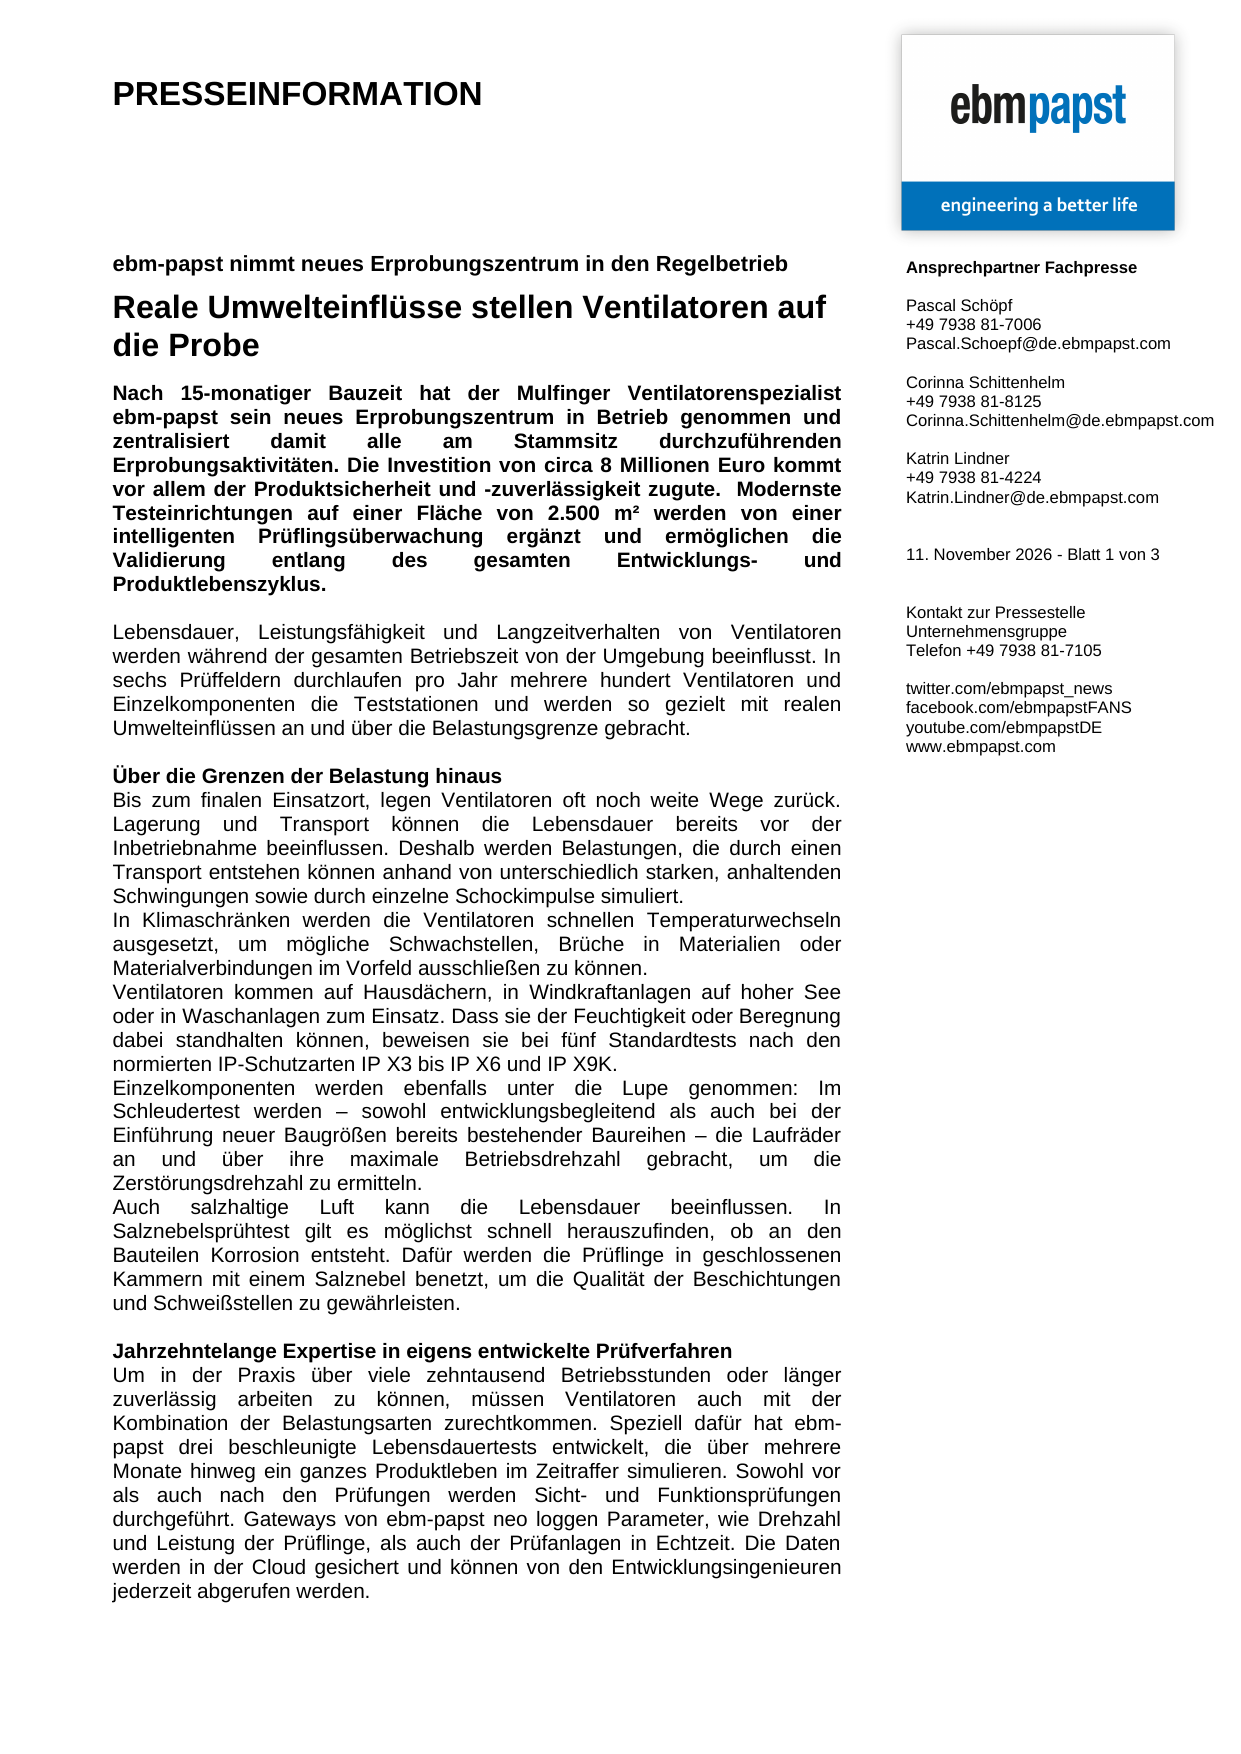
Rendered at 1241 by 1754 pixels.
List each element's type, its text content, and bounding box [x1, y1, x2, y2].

text Jahrzehntelange Expertise in eigens entwickelte Prüfverfahren [112, 1339, 842, 1363]
text Bis zum finalen Einsatzort, legen Ventilatoren oft noch weite Wege zurück. Lagerung und Transport können die Lebensdauer bereits vor der Inbetriebnahme beeinflussen. Deshalb werden Belastungen, die durch einen Transport entstehen können anhand von unterschiedlich starken, anhaltenden Schwingungen sowie durch einzelne Schockimpulse simuliert. [112, 788, 842, 908]
text In Klimaschränken werden die Ventilatoren schnellen Temperaturwechseln ausgesetzt, um mögliche Schwachstellen, Brüche in Materialien oder Materialverbindungen im Vorfeld ausschließen zu können. [112, 908, 842, 979]
text Lebensdauer, Leistungsfähigkeit und Langzeitverhalten von Ventilatoren werden während der gesamten Betriebszeit von der Umgebung beeinflusst. In sechs Prüffeldern durchlaufen pro Jahr mehrere hundert Ventilatoren und Einzelkomponenten die Teststationen und werden so gezielt mit realen Umwelteinflüssen an und über die Belastungsgrenze gebracht. [112, 620, 842, 740]
text Nach 15-monatiger Bauzeit hat der Mulfinger Ventilatorenspezialist ebm-papst sein neues Erprobungszentrum in Betrieb genommen und zentralisiert damit alle am Stammsitz durchzuführenden Erprobungsaktivitäten. Die Investition von circa 8 Millionen Euro kommt vor allem der Produktsicherheit und -zuverlässigkeit zugute. Modernste Testeinrichtungen auf einer Fläche von 2.500 m² werden von einer intelligenten Prüflingsüberwachung ergänzt und ermöglichen die Validierung entlang des gesamten Entwicklungs- und Produktlebenszyklus. [112, 381, 842, 596]
text Auch salzhaltige Luft kann die Lebensdauer beeinflussen. In Salznebelsprühtest gilt es möglichst schnell herauszufinden, ob an den Bauteilen Korrosion entsteht. Dafür werden die Prüflinge in geschlossenen Kammern mit einem Salznebel benetzt, um die Qualität der Beschichtungen und Schweißstellen zu gewährleisten. [112, 1195, 842, 1315]
text Um in der Praxis über viele zehntausend Betriebsstunden oder länger zuverlässig arbeiten zu können, müssen Ventilatoren auch mit der Kombination der Belastungsarten zurechtkommen. Speziell dafür hat ebm-papst drei beschleunigte Lebensdauertests entwickelt, die über mehrere Monate hinweg ein ganzes Produktleben im Zeitraffer simulieren. Sowohl vor als auch nach den Prüfungen werden Sicht- und Funktionsprüfungen durchgeführt. Gateways von ebm-papst neo loggen Parameter, wie Drehzahl und Leistung der Prüflinge, als auch der Prüfanlagen in Echtzeit. Die Daten werden in der Cloud gesichert und können von den Entwicklungsingenieuren jederzeit abgerufen werden. [112, 1363, 842, 1602]
text Über die Grenzen der Belastung hinaus [112, 764, 842, 788]
text Ventilatoren kommen auf Hausdächern, in Windkraftanlagen auf hoher See oder in Waschanlagen zum Einsatz. Dass sie der Feuchtigkeit oder Beregnung dabei standhalten können, beweisen sie bei fünf Standardtests nach den normierten IP-Schutzarten IP X3 bis IP X6 und IP X9K. [112, 979, 842, 1075]
text Einzelkomponenten werden ebenfalls unter die Lupe genommen: Im Schleudertest werden – sowohl entwicklungsbegleitend als auch bei der Einführung neuer Baugrößen bereits bestehender Baureihen – die Laufräder an und über ihre maximale Betriebsdrehzahl gebracht, um die Zerstörungsdrehzahl zu ermitteln. [112, 1075, 842, 1195]
picture [882, 15, 1194, 250]
